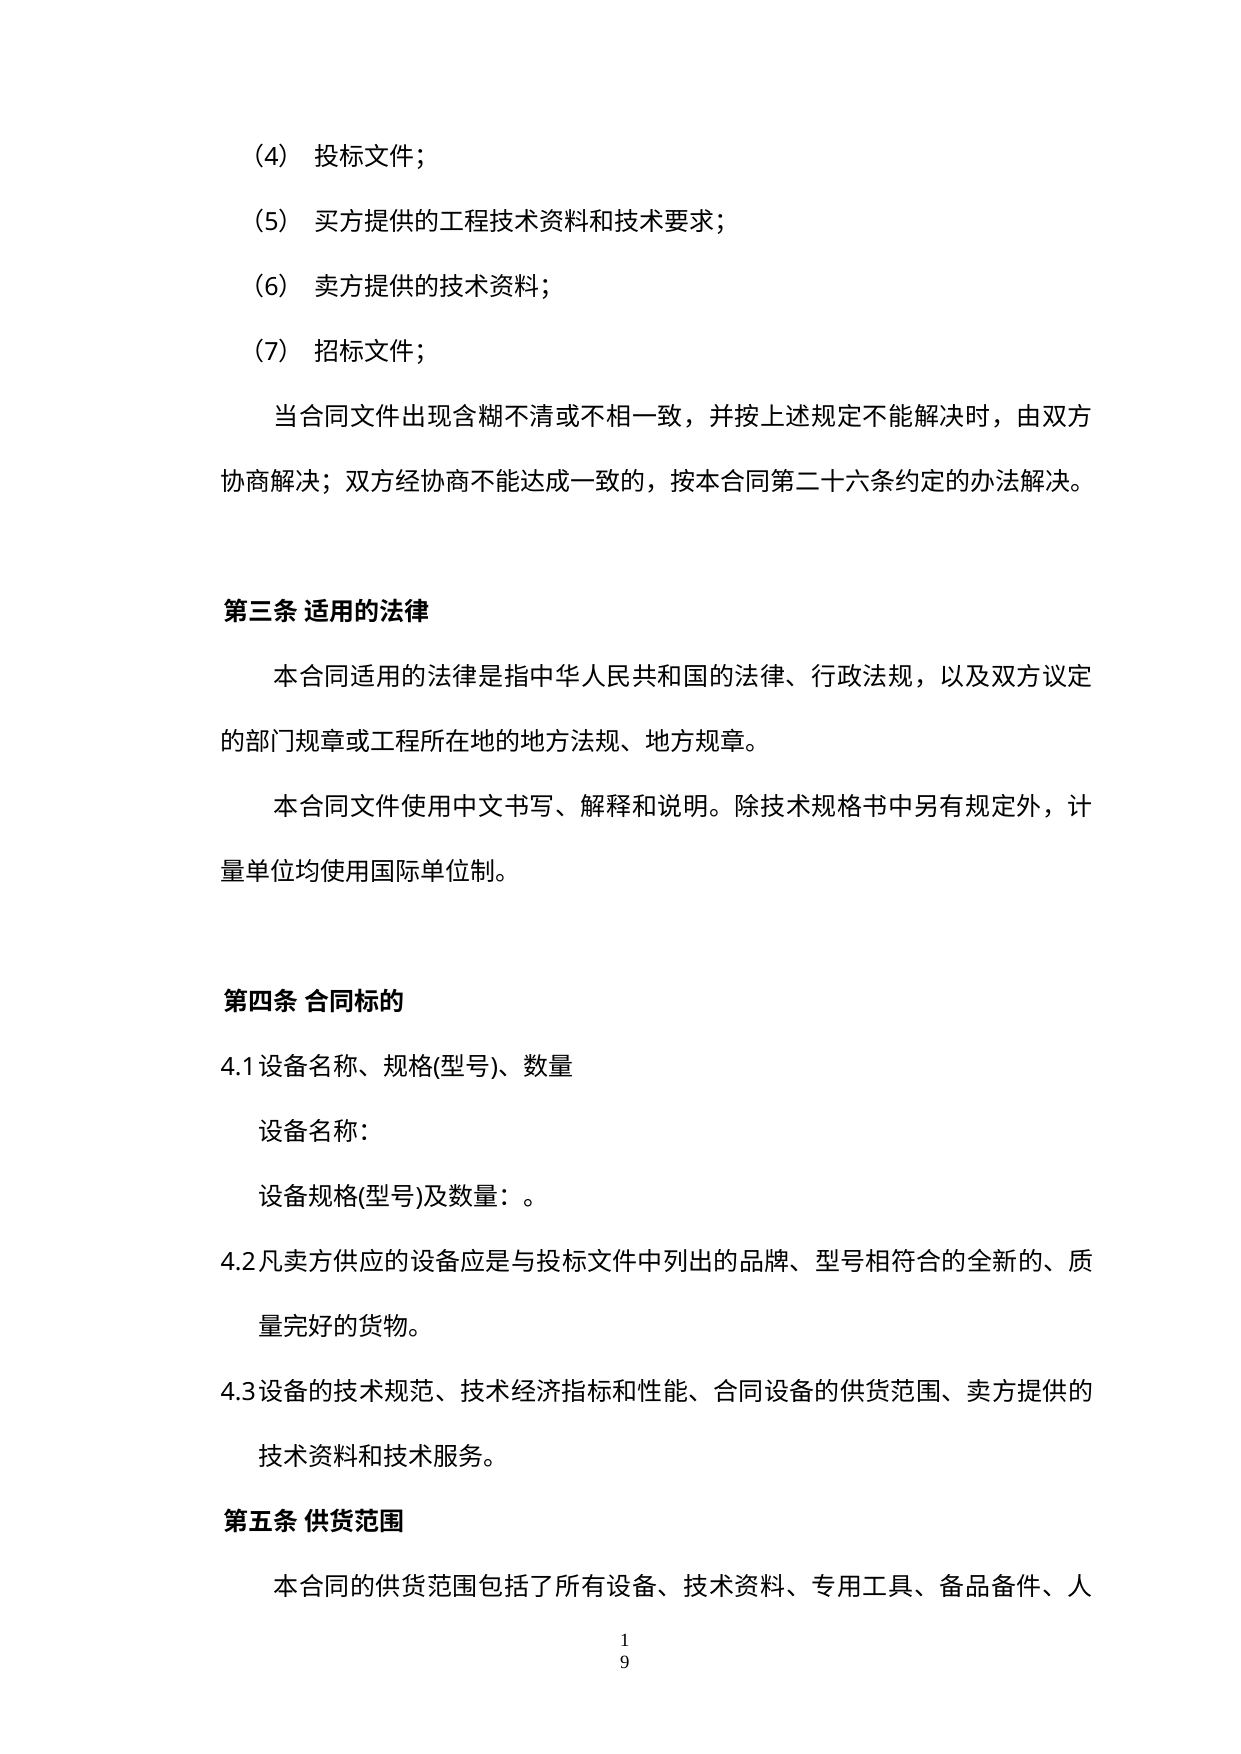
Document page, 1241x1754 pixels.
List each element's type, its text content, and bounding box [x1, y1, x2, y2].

list 投标文件； [239, 122, 1094, 187]
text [220, 1552, 1094, 1617]
list 卖方提供的技术资料； [239, 252, 1094, 317]
text 当合同文件出现含糊不清或不相一致，并按上述规定不能解决时，由双方协商解决；双方经协商不能达成一致的，按本合同第二十六条约定的办法解决。 [220, 382, 1094, 512]
text 本合同文件使用中文书写、解释和说明。除技术规格书中另有规定外，计量单位均使用国际单位制。 [220, 772, 1094, 902]
list 设备名称、规格(型号)、数量 [220, 1032, 1094, 1097]
list 凡卖方供应的设备应是与投标文件中列出的品牌、型号相符合的全新的、质量完好的货物。 [220, 1227, 1094, 1357]
list 招标文件； [239, 317, 1094, 382]
text 第五条 供货范围 [220, 1487, 1094, 1552]
list 设备的技术规范、技术经济指标和性能、合同设备的供货范围、卖方提供的技术资料和技术服务。 [220, 1357, 1094, 1487]
list 买方提供的工程技术资料和技术要求； [239, 187, 1094, 252]
text 设备名称： [258, 1097, 1094, 1162]
text 本合同适用的法律是指中华人民共和国的法律、行政法规，以及双方议定的部门规章或工程所在地的地方法规、地方规章。 [220, 642, 1094, 772]
text 设备规格(型号)及数量：。 [258, 1162, 1094, 1227]
text 第三条 适用的法律 [220, 577, 1094, 642]
text 第四条 合同标的 [164, 967, 1094, 1032]
